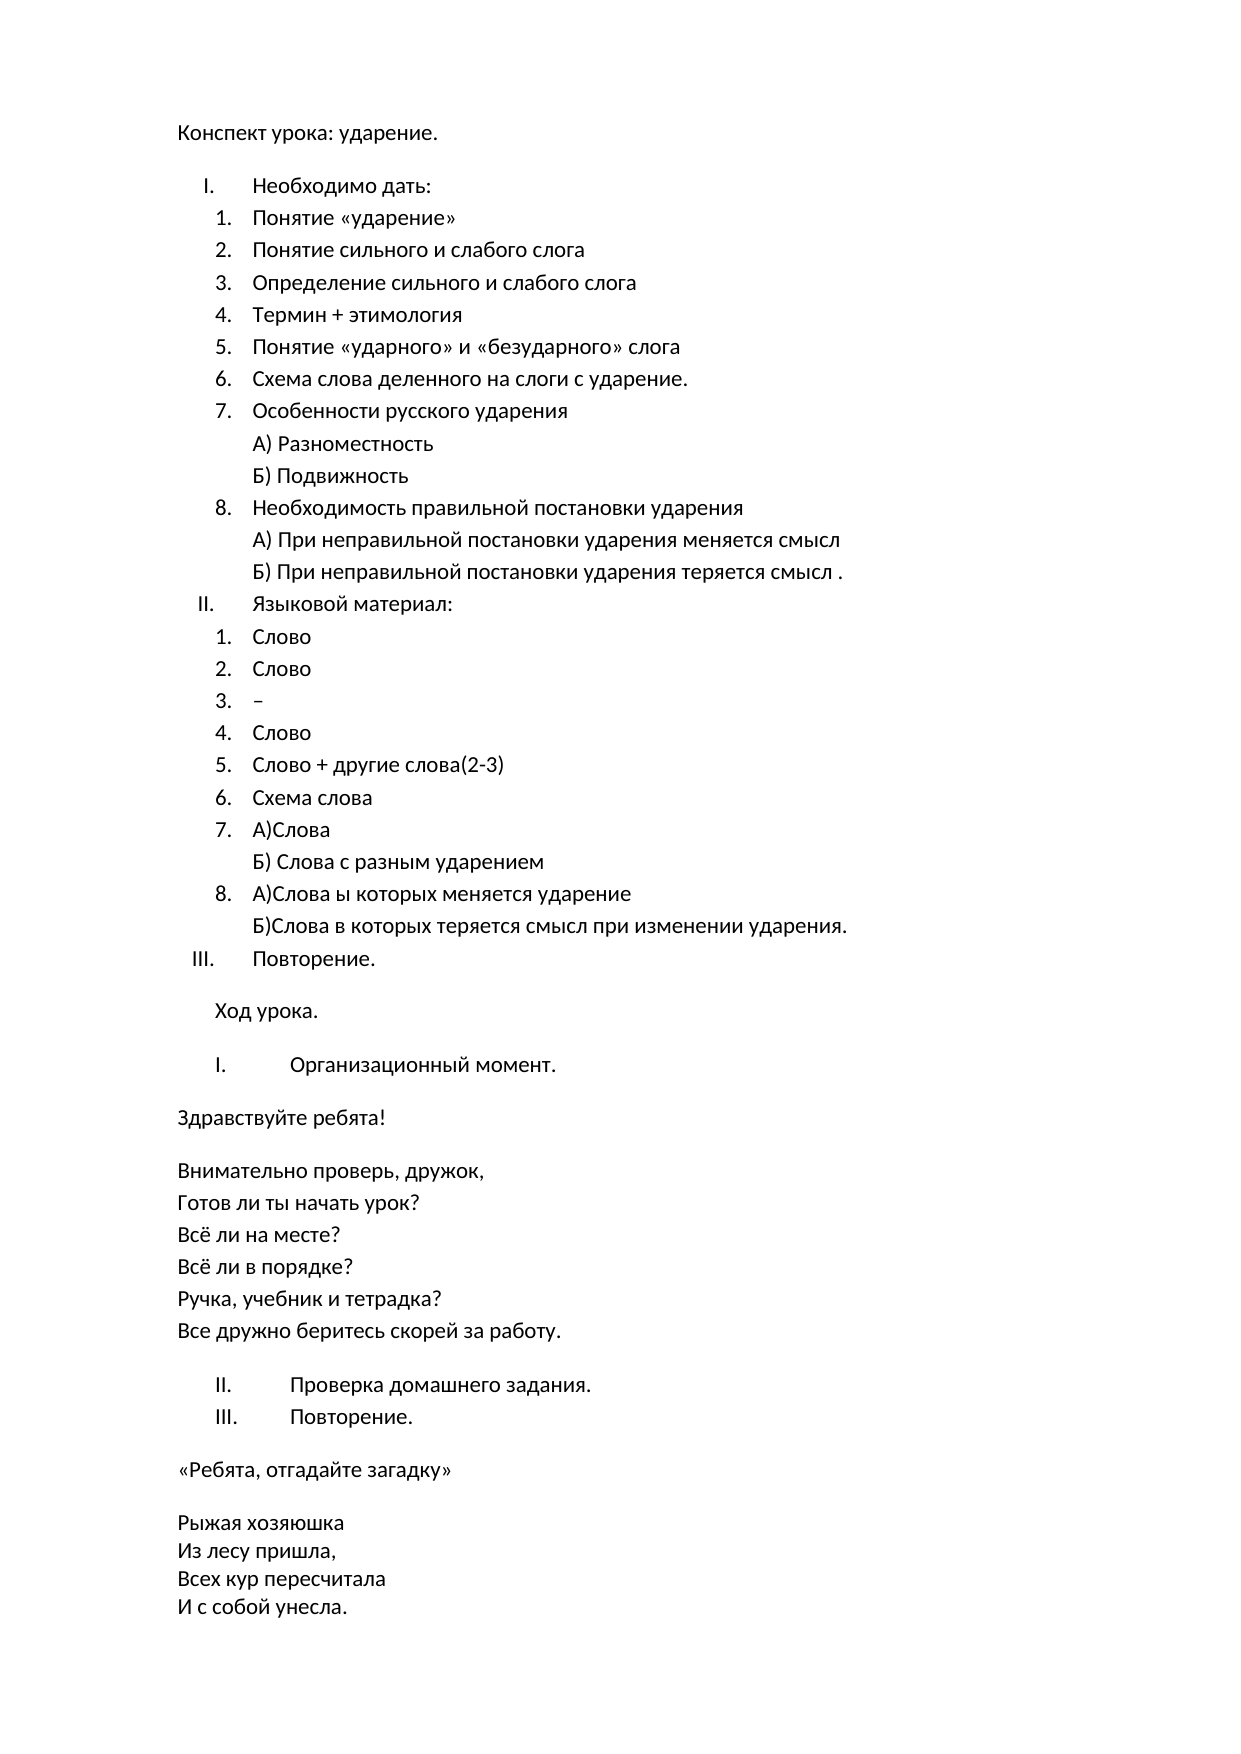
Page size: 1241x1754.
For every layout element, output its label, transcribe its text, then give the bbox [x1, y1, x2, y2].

list Повторение. [215, 944, 1152, 972]
list Понятие «ударного» и «безударного» слога [215, 332, 1152, 360]
list Схема слова [215, 783, 1152, 811]
list Б) Слова с разным ударением [252, 847, 1152, 875]
text Внимательно проверь, дружок, Готов ли ты начать урок? Всё ли на месте? Всё ли в порядке? Ручка, учебник и тетрадка? Все дружно беритесь скорей за работу. [177, 1156, 1152, 1345]
list Слово [215, 718, 1152, 746]
list Слово [215, 622, 1152, 650]
list Б) При неправильной постановки ударения теряется смысл . [252, 557, 1152, 585]
list – [215, 686, 1152, 714]
list Проверка домашнего задания. [215, 1370, 1152, 1398]
list Необходимо дать: [215, 171, 1152, 199]
list Понятие сильного и слабого слога [215, 236, 1152, 263]
text Ход урока. [215, 997, 1152, 1025]
list Особенности русского ударения [215, 396, 1152, 424]
list Б)Слова в которых теряется смысл при изменении ударения. [252, 911, 1152, 939]
list Понятие «ударение» [215, 203, 1152, 231]
list Необходимость правильной постановки ударения [215, 493, 1152, 521]
list Слово [215, 654, 1152, 682]
text И с собой унесла. [177, 1592, 1152, 1620]
list Слово + другие слова(2-3) [215, 751, 1152, 778]
list Схема слова деленного на слоги с ударение. [215, 364, 1152, 392]
text Здравствуйте ребята! [177, 1103, 1152, 1131]
text Конспект урока: ударение. [177, 118, 1152, 146]
text Рыжая хозяюшка [177, 1508, 1152, 1536]
list А) При неправильной постановки ударения меняется смысл [252, 525, 1152, 553]
list Повторение. [215, 1402, 1152, 1430]
list Организационный момент. [215, 1050, 1152, 1078]
list Языковой материал: [215, 589, 1152, 618]
list А)Слова [215, 815, 1152, 843]
list Определение сильного и слабого слога [215, 268, 1152, 296]
text «Ребята, отгадайте загадку» [177, 1455, 1152, 1483]
list Б) Подвижность [252, 461, 1152, 489]
text Всех кур пересчитала [177, 1564, 1152, 1592]
list А) Разноместность [252, 429, 1152, 457]
list Термин + этимология [215, 300, 1152, 328]
text Из лесу пришла, [177, 1536, 1152, 1564]
list А)Слова ы которых меняется ударение [215, 879, 1152, 907]
